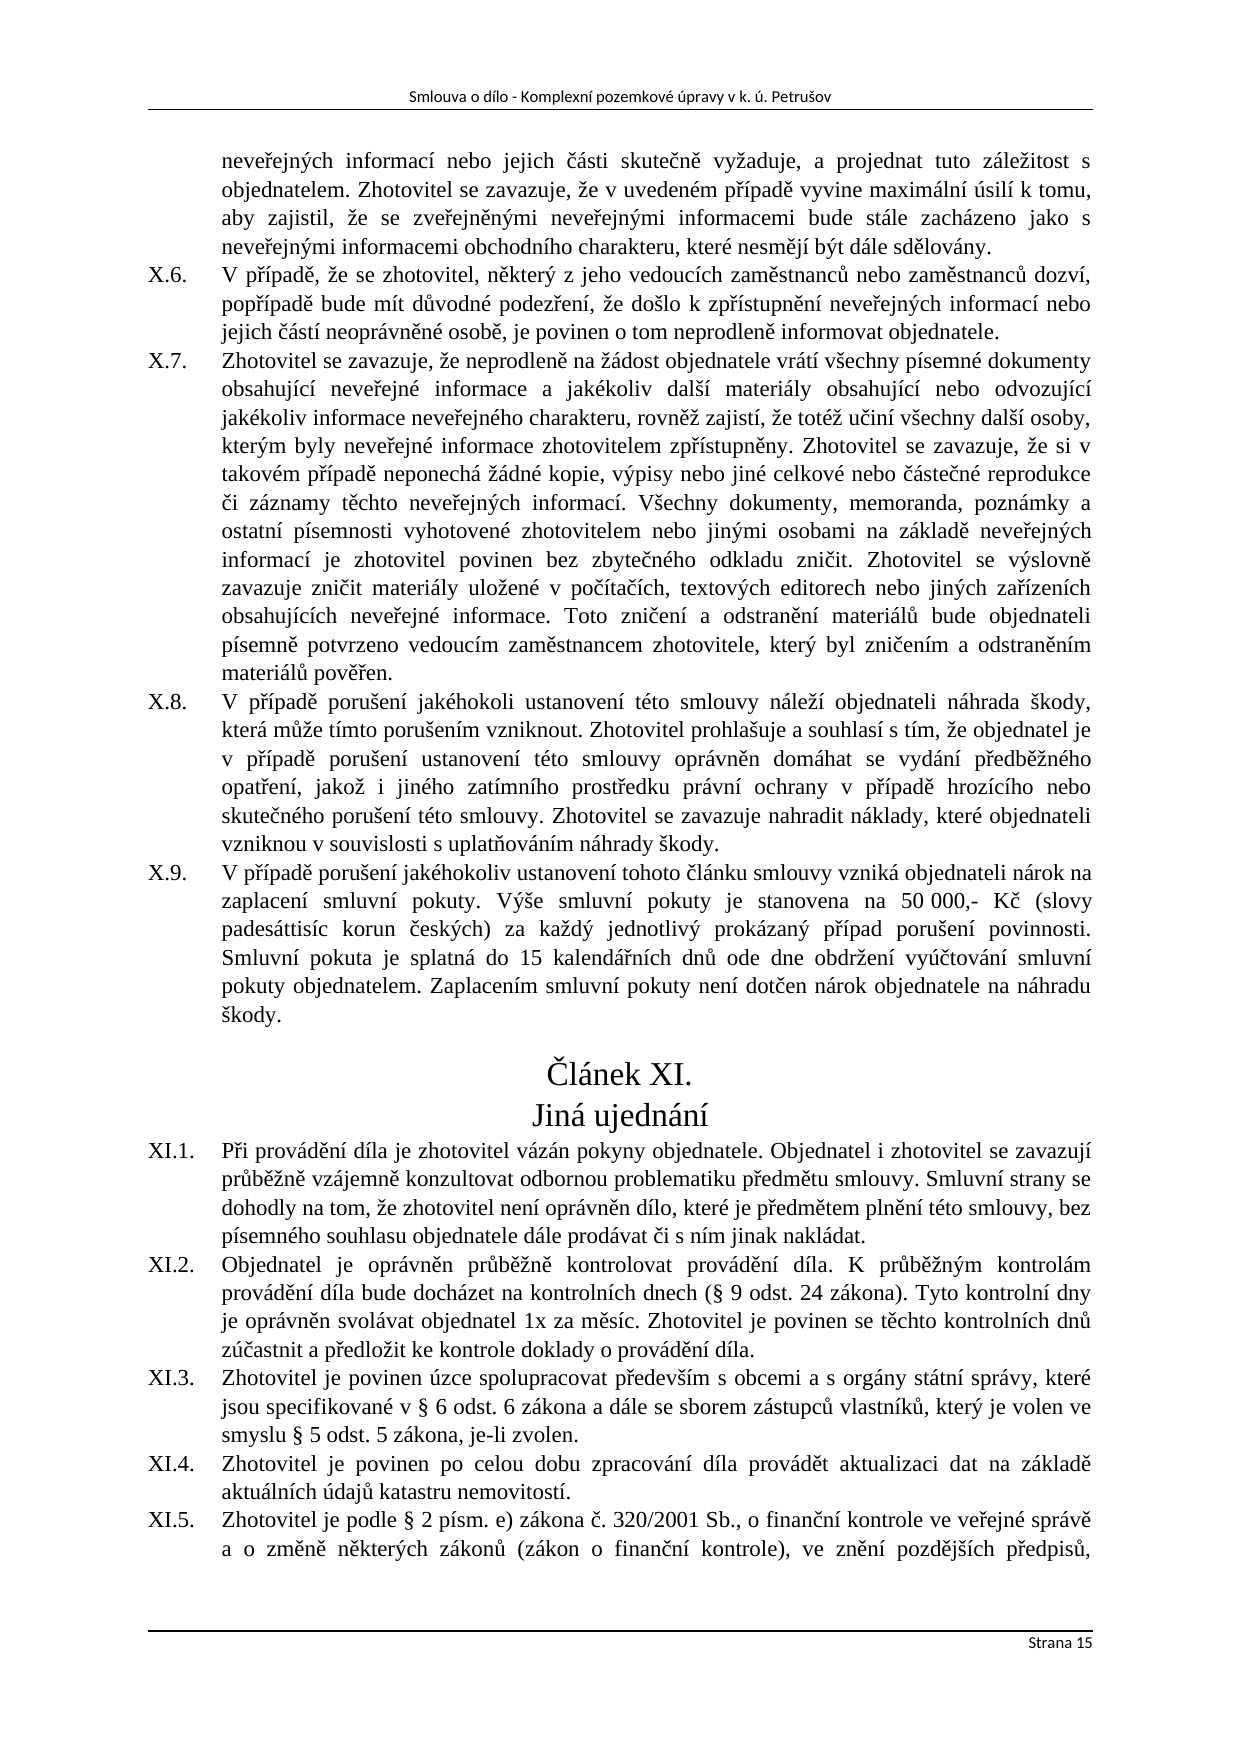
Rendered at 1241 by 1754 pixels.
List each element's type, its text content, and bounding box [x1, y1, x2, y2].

list Zhotovitel je povinen po celou dobu zpracování díla provádět aktualizaci dat na základě aktuálních údajů katastru nemovitostí. [148, 1450, 1093, 1504]
list Zhotovitel je povinen úzce spolupracovat především s obcemi a s orgány státní správy, které jsou specifikované v § 6 odst. 6 zákona a dále se sborem zástupců vlastníků, který je volen ve smyslu § 5 odst. 5 zákona, je-li zvolen. [148, 1364, 1093, 1448]
list V případě, že se zhotovitel, některý z jeho vedoucích zaměstnanců nebo zaměstnanců dozví, popřípadě bude mít důvodné podezření, že došlo k zpřístupnění neveřejných informací nebo jejich částí neoprávněné osobě, je povinen o tom neprodleně informovat objednatele. [148, 261, 1093, 344]
list V případě porušení jakéhokoli ustanovení této smlouvy náleží objednateli náhrada škody, která může tímto porušením vzniknout. Zhotovitel prohlašuje a souhlasí s tím, že objednatel je v případě porušení ustanovení této smlouvy oprávněn domáhat se vydání předběžného opatření, jakož i jiného zatímního prostředku právní ochrany v případě hrozícího nebo skutečného porušení této smlouvy. Zhotovitel se zavazuje nahradit náklady, které objednateli vzniknou v souvislosti s uplatňováním náhrady škody. [148, 688, 1093, 856]
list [148, 148, 1093, 259]
subtitle Jiná ujednání [148, 1054, 1093, 1134]
list Zhotovitel se zavazuje, že neprodleně na žádost objednatele vrátí všechny písemné dokumenty obsahující neveřejné informace a jakékoliv další materiály obsahující nebo odvozující jakékoliv informace neveřejného charakteru, rovněž zajistí, že totéž učiní všechny další osoby, kterým byly neveřejné informace zhotovitelem zpřístupněny. Zhotovitel se zavazuje, že si v takovém případě neponechá žádné kopie, výpisy nebo jiné celkové nebo částečné reprodukce či záznamy těchto neveřejných informací. Všechny dokumenty, memoranda, poznámky a ostatní písemnosti vyhotovené zhotovitelem nebo jinými osobami na základě neveřejných informací je zhotovitel povinen bez zbytečného odkladu zničit. Zhotovitel se výslovně zavazuje zničit materiály uložené v počítačích, textových editorech nebo jiných zařízeních obsahujících neveřejné informace. Toto zničení a odstranění materiálů bude objednateli písemně potvrzeno vedoucím zaměstnancem zhotovitele, který byl zničením a odstraněním materiálů pověřen. [148, 347, 1093, 686]
list Při provádění díla je zhotovitel vázán pokyny objednatele. Objednatel i zhotovitel se zavazují průběžně vzájemně konzultovat odbornou problematiku předmětu smlouvy. Smluvní strany se dohodly na tom, že zhotovitel není oprávněn dílo, které je předmětem plnění této smlouvy, bez písemného souhlasu objednatele dále prodávat či s ním jinak nakládat. [148, 1137, 1093, 1248]
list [148, 1507, 1093, 1561]
list V případě porušení jakéhokoliv ustanovení tohoto článku smlouvy vzniká objednateli nárok na zaplacení smluvní pokuty. Výše smluvní pokuty je stanovena na 50 000,- Kč (slovy padesáttisíc korun českých) za každý jednotlivý prokázaný případ porušení povinnosti. Smluvní pokuta je splatná do 15 kalendářních dnů ode dne obdržení vyúčtování smluvní pokuty objednatelem. Zaplacením smluvní pokuty není dotčen nárok objednatele na náhradu škody. [148, 858, 1093, 1027]
list Objednatel je oprávněn průběžně kontrolovat provádění díla. K průběžným kontrolám provádění díla bude docházet na kontrolních dnech (§ 9 odst. 24 zákona). Tyto kontrolní dny je oprávněn svolávat objednatel 1x za měsíc. Zhotovitel je povinen se těchto kontrolních dnů zúčastnit a předložit ke kontrole doklady o provádění díla. [148, 1251, 1093, 1362]
